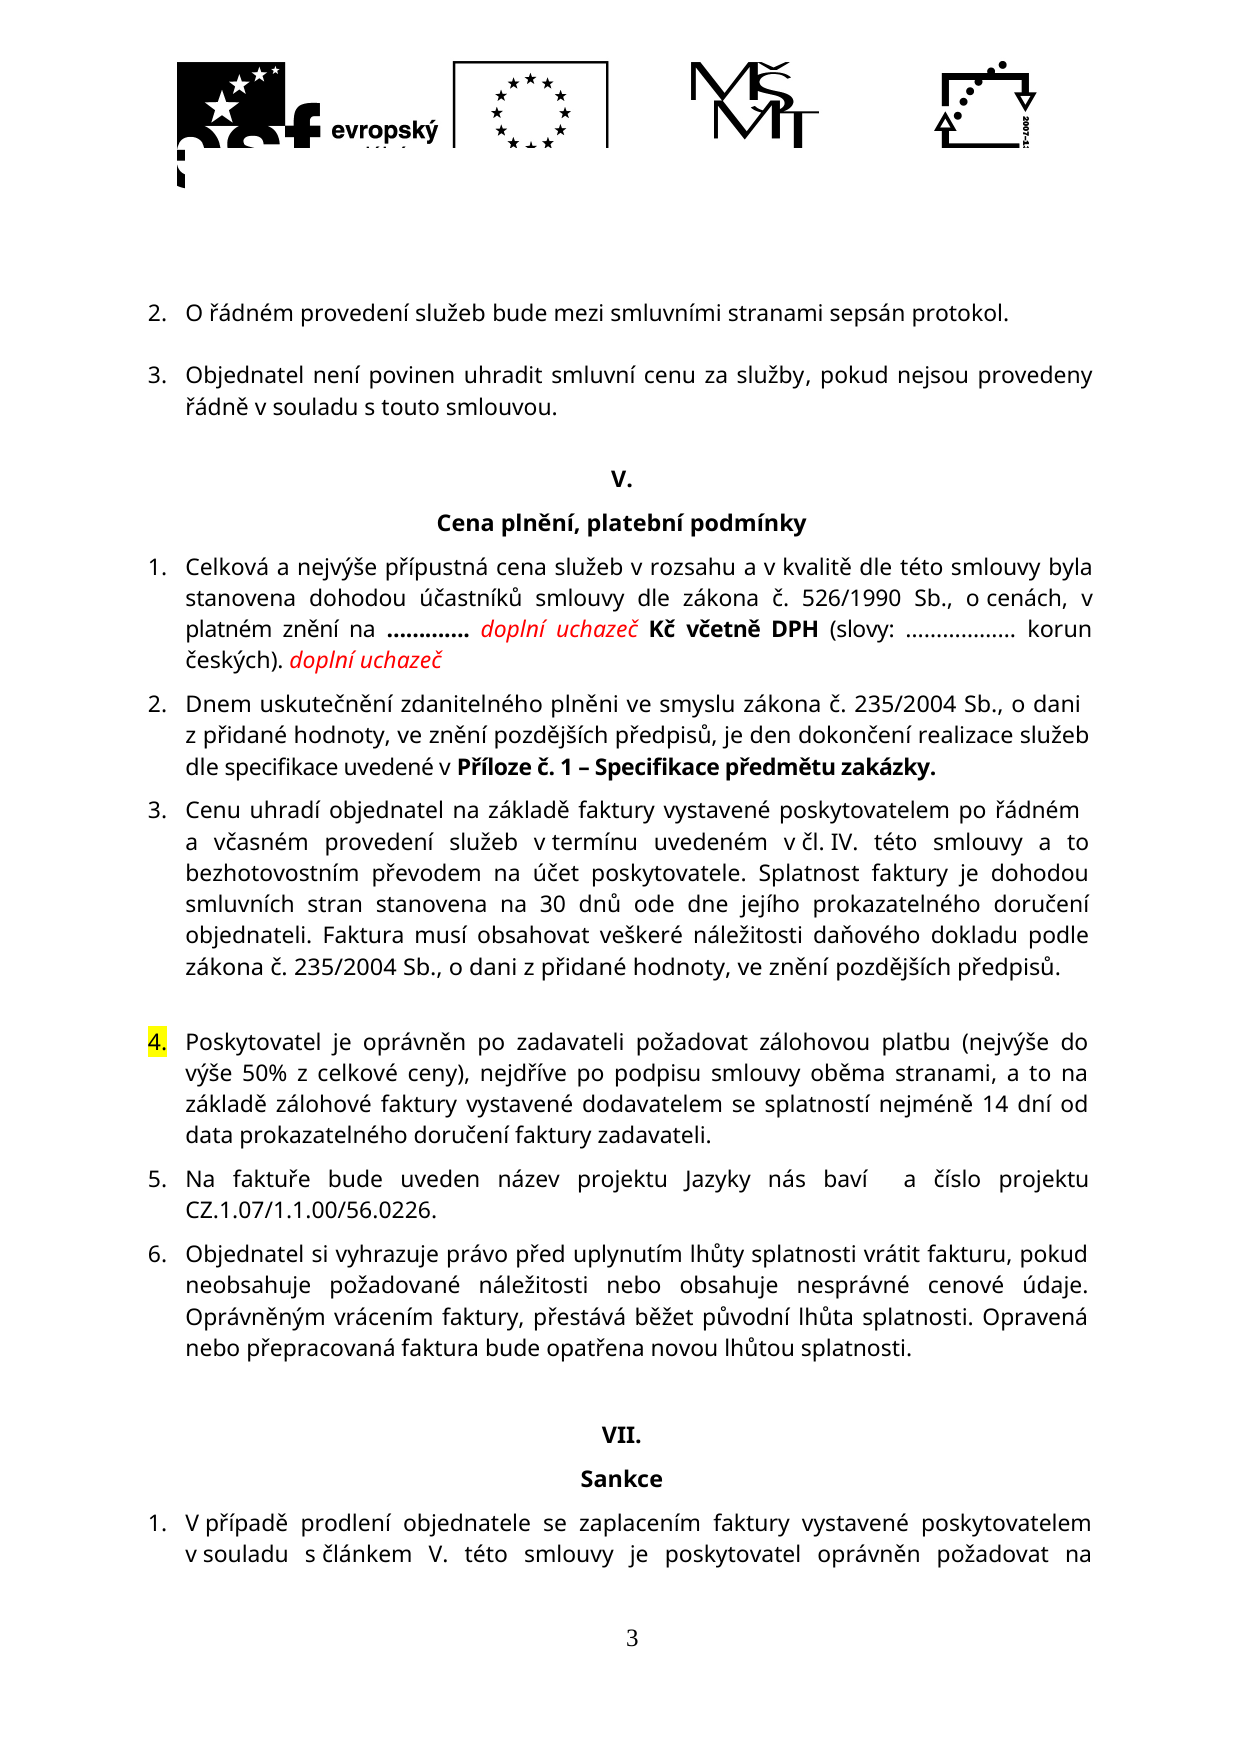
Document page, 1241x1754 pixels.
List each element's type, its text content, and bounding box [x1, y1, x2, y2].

list O řádném provedení služeb bude mezi smluvními stranami sepsán protokol. [148, 297, 1093, 328]
text VII. [151, 1419, 1093, 1451]
list Poskytovatel je oprávněn po zadavateli požadovat zálohovou platbu (nejvýše do výše 50% z celkové ceny), nejdříve po podpisu smlouvy oběma stranami, a to na základě zálohové faktury vystavené dodavatelem se splatností nejméně 14 dní od data prokazatelného doručení faktury zadavateli. [148, 1026, 1089, 1151]
list Na faktuře bude uveden název projektu Jazyky nás baví a číslo projektu CZ.1.07/1.1.00/56.0226. [148, 1163, 1089, 1226]
picture [129, 21, 1129, 266]
text 1. Celková a nejvýše přípustná cena služeb v rozsahu a v kvalitě dle této smlouvy byla stanovena dohodou účastníků smlouvy dle zákona č. 526/1990 Sb., o cenách, v platném znění na …………. doplní uchazeč Kč včetně DPH (slovy: ……………… korun českých). doplní uchazeč [148, 551, 1093, 676]
text Cena plnění, platební podmínky [151, 507, 1093, 538]
text V. [151, 463, 1093, 494]
list Objednatel není povinen uhradit smluvní cenu za služby, pokud nejsou provedeny řádně v souladu s touto smlouvou. [148, 359, 1093, 422]
text Sankce [151, 1463, 1093, 1494]
list Objednatel si vyhrazuje právo před uplynutím lhůty splatnosti vrátit fakturu, pokud neobsahuje požadované náležitosti nebo obsahuje nesprávné cenové údaje. Oprávněným vrácením faktury, přestává běžet původní lhůta splatnosti. Opravená nebo přepracovaná faktura bude opatřena novou lhůtou splatnosti. [148, 1238, 1089, 1363]
list Dnem uskutečnění zdanitelného plněni ve smyslu zákona č. 235/2004 Sb., o dani z přidané hodnoty, ve znění pozdějších předpisů, je den dokončení realizace služeb dle specifikace uvedené v Příloze č. 1 – Specifikace předmětu zakázky. [148, 688, 1089, 782]
list Cenu uhradí objednatel na základě faktury vystavené poskytovatelem po řádném a včasném provedení služeb v termínu uvedeném v čl. IV. této smlouvy a to bezhotovostním převodem na účet poskytovatele. Splatnost faktury je dohodou smluvních stran stanovena na 30 dnů ode dne jejího prokazatelného doručení objednateli. Faktura musí obsahovat veškeré náležitosti daňového dokladu podle zákona č. 235/2004 Sb., o dani z přidané hodnoty, ve znění pozdějších předpisů. [148, 794, 1089, 982]
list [148, 1507, 1093, 1569]
